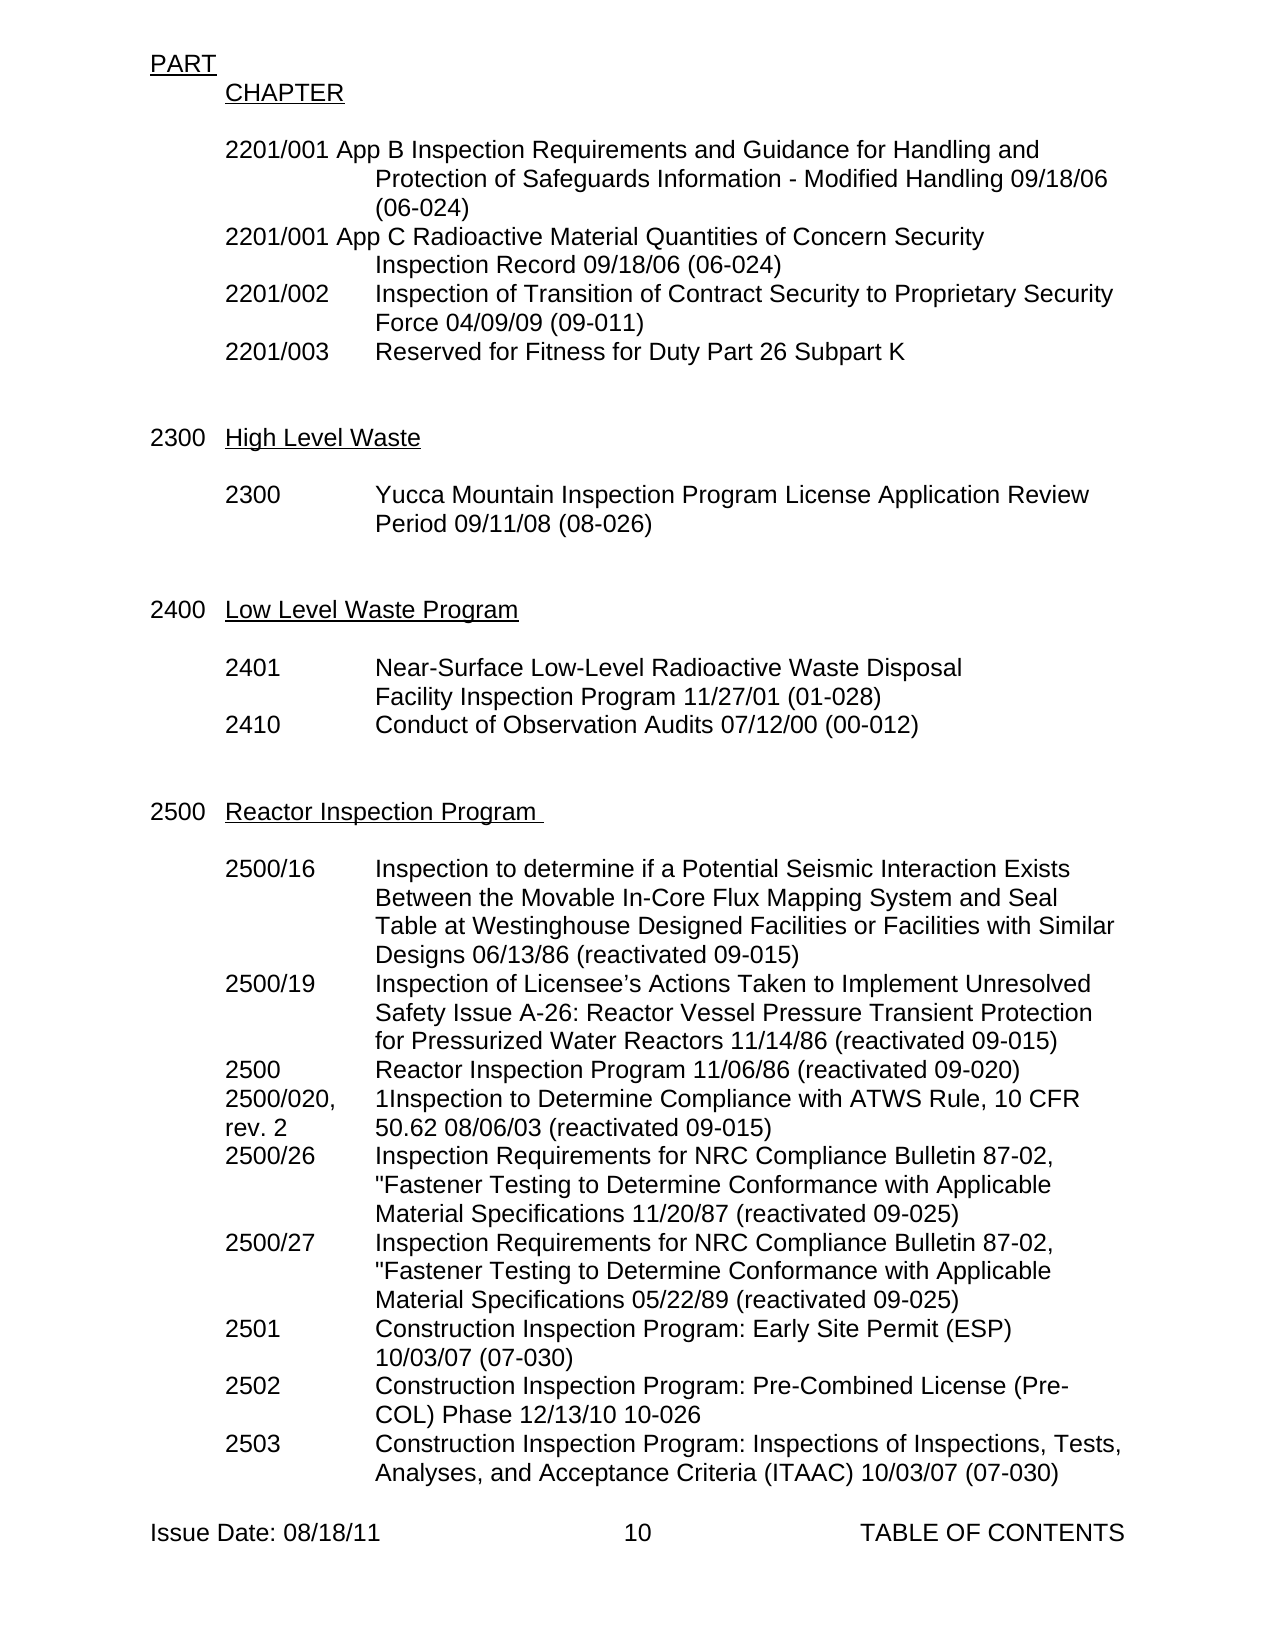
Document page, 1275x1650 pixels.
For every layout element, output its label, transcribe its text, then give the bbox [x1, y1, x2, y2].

text 2500 Reactor Inspection Program 11/06/86 (reactivated 09-020) [150, 1055, 1125, 1084]
text 10/03/07 (07-030) [225, 1343, 1125, 1371]
text 2500/26 Inspection Requirements for NRC Compliance Bulletin 87-02, "Fastener Testing to Determine Conformance with Applicable Material Specifications 11/20/87 (reactivated 09-025) [150, 1141, 1125, 1228]
text 2201/001 App C Radioactive Material Quantities of Concern Security [150, 222, 1125, 250]
text COL) Phase 12/13/10 10-026 [225, 1400, 1125, 1429]
text 2500 Reactor Inspection Program [150, 797, 1125, 825]
text 2401 Near-Surface Low-Level Radioactive Waste Disposal [150, 653, 1125, 682]
text 2501 Construction Inspection Program: Early Site Permit (ESP) [150, 1314, 1125, 1343]
text 2201/003 Reserved for Fitness for Duty Part 26 Subpart K [150, 337, 1125, 365]
text 2201/001 App B Inspection Requirements and Guidance for Handling and Protection of Safeguards Information - Modified Handling 09/18/06 (06-024) [150, 135, 1125, 222]
text 2500/27 Inspection Requirements for NRC Compliance Bulletin 87-02, "Fastener Testing to Determine Conformance with Applicable Material Specifications 05/22/89 (reactivated 09-025) [150, 1228, 1125, 1314]
text 2500/16 Inspection to determine if a Potential Seismic Interaction Exists Between the Movable In-Core Flux Mapping System and Seal Table at Westinghouse Designed Facilities or Facilities with Similar Designs 06/13/86 (reactivated 09-015) [150, 854, 1125, 969]
text 2400 Low Level Waste Program [150, 595, 1125, 624]
text rev. 2 50.62 08/06/03 (reactivated 09-015) [150, 1113, 1125, 1141]
text 2503 Construction Inspection Program: Inspections of Inspections, Tests, Analyses, and Acceptance Criteria (ITAAC) 10/03/07 (07-030) [150, 1429, 1125, 1486]
text 2300 Inspection Program License Application Review Period 09/11/08 (08-026) [150, 480, 1125, 538]
text 2300 High Level Waste [150, 423, 1125, 452]
text 2410 Conduct of Observation Audits 07/12/00 (00-012) [150, 710, 1125, 739]
text 2500/19 Inspection of Licensee’s Actions Taken to Implement Unresolved Safety Issue A-26: Reactor Vessel Pressure Transient Protection for Pressurized Water Reactors 11/14/86 (reactivated 09-015) [150, 969, 1125, 1055]
text Facility Inspection Program 11/27/01 (01-028) [150, 682, 1125, 710]
text Inspection Record 09/18/06 (06-024) [150, 250, 1125, 279]
text 2502 Construction Inspection Program: Pre-Combined License (Pre- [150, 1371, 1125, 1400]
text 2201/002 Inspection of Transition of Contract Security to Proprietary Security Force 04/09/09 (09-011) [150, 279, 1125, 337]
text 2500/020, Inspection to Determine Compliance with ATWS Rule, 10 CFR [150, 1084, 1125, 1113]
